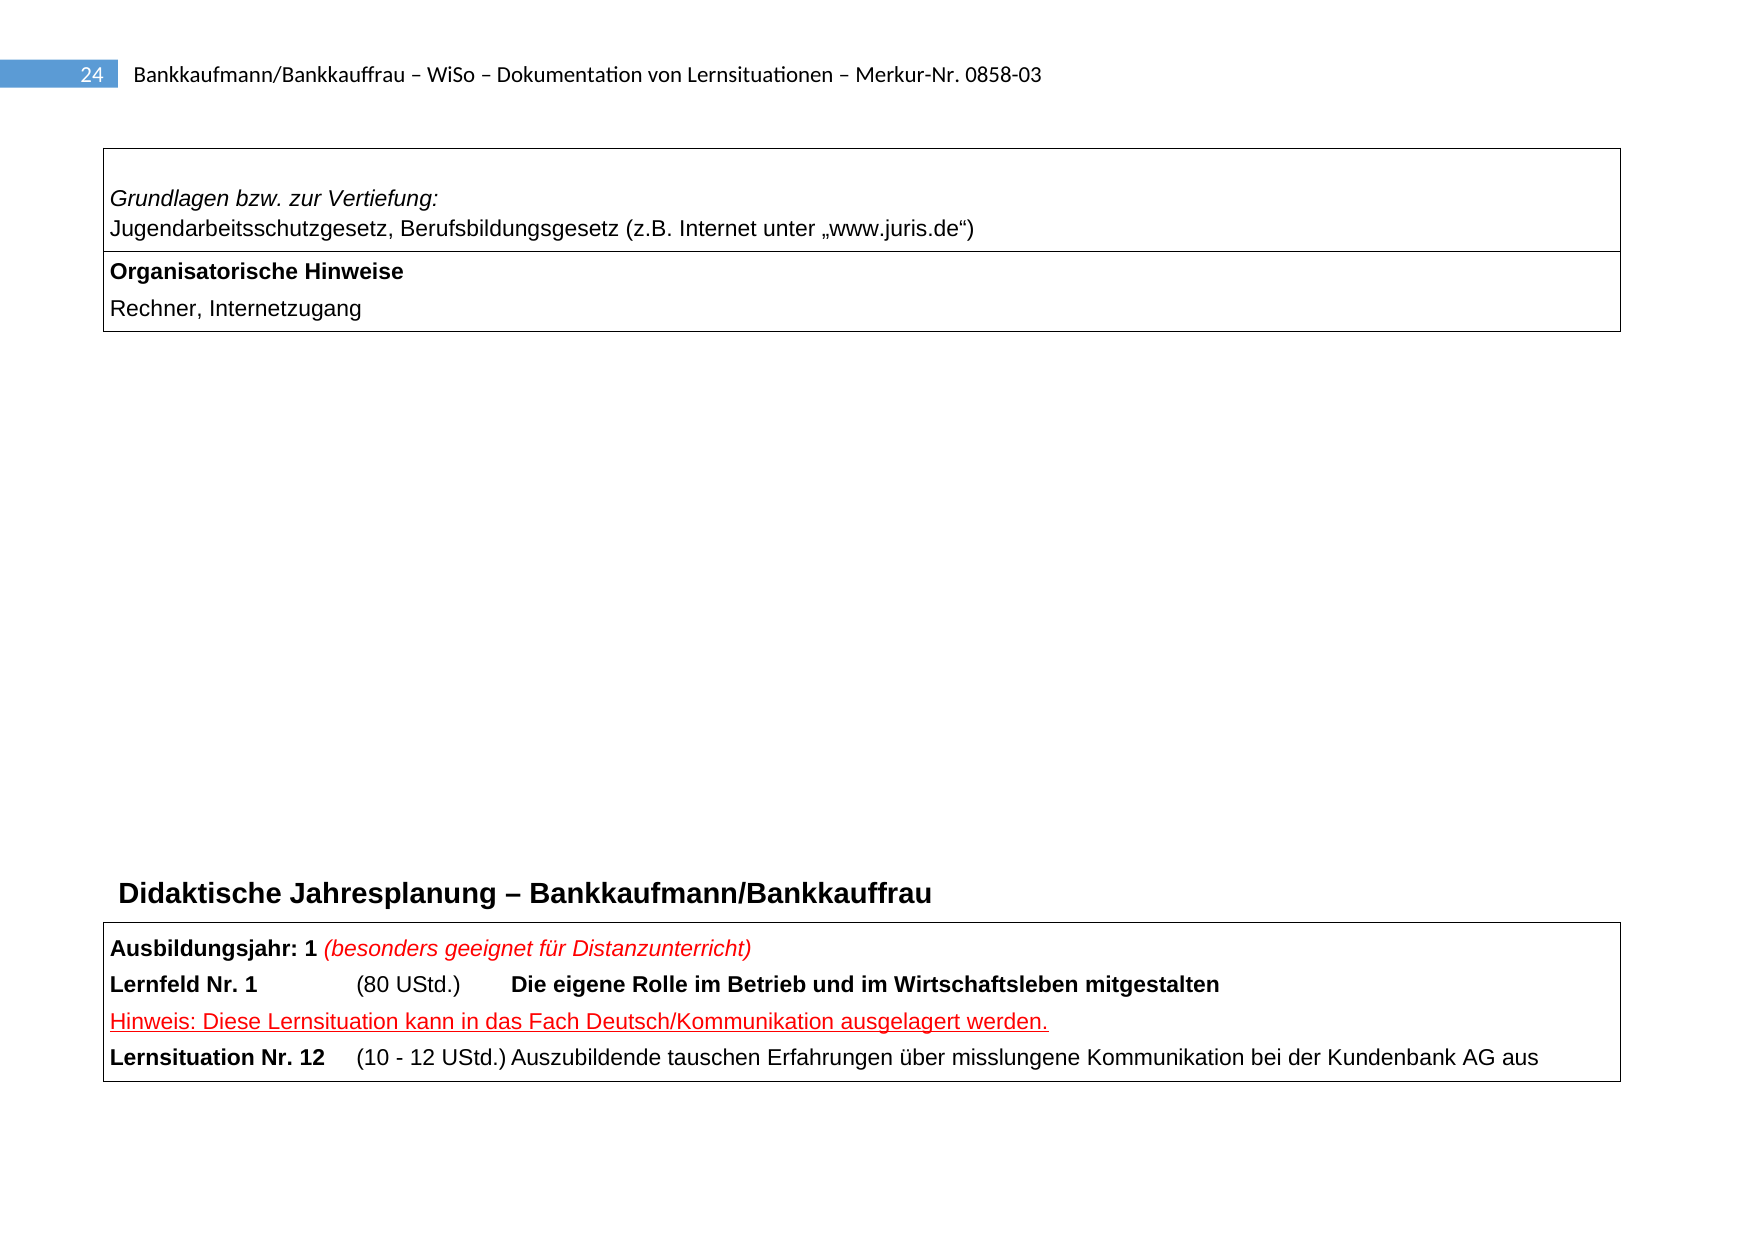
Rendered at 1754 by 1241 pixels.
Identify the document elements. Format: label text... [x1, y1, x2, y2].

table_cell Organisatorische Hinweise Rechner, Internetzugang [104, 252, 1620, 331]
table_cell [104, 149, 1620, 251]
text Didaktische Jahresplanung – Bankkaufmann/Bankkauffrau [118, 876, 1606, 909]
table_header Ausbildungsjahr: (besonders geeignet für Distanzunterricht) Lernfeld Nr. (80 UStd.) Die eigene Rolle im Betrieb und im Wirtschaftsleben mitgestalten Hinweis: Diese Lernsituation kann in das Fach Deutsch/Kommunikation ausgelagert werden. Lernsituation Nr. ( UStd.) [104, 923, 1620, 1081]
